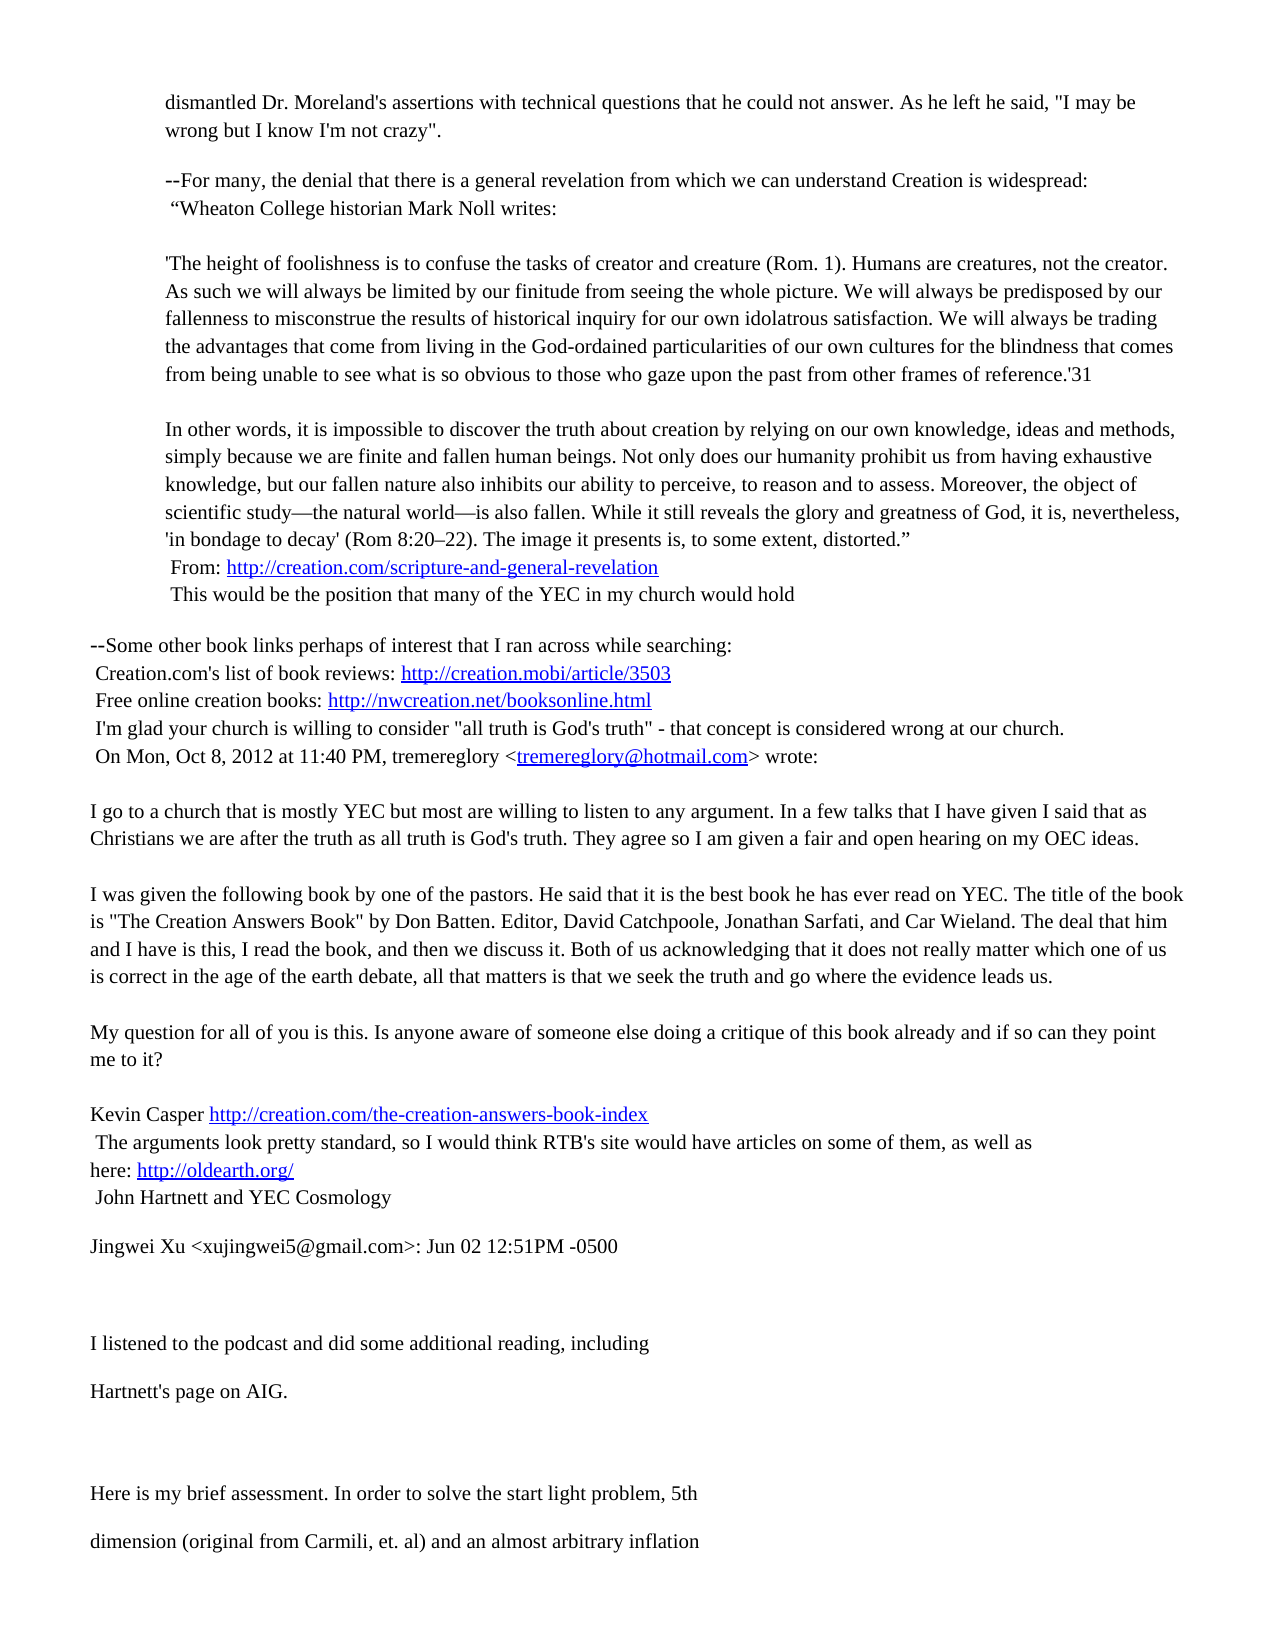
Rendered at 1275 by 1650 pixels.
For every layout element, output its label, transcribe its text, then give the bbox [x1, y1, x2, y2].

text Hartnett's page on AIG. [90, 1379, 1185, 1403]
text --Some other book links perhaps of interest that I ran across while searching: Creation.com's list of book reviews: http://creation.mobi/article/3503 Free online creation books: http://nwcreation.net/booksonline.html I'm glad your church is willing to consider "all truth is God's truth" - that concept is considered wrong at our church. On Mon, Oct 8, 2012 at 11:40 PM, tremereglory <tremereglory@hotmail.com> wrote: I go to a church that is mostly YEC but most are willing to listen to any argument. In a few talks that I have given I said that as Christians we are after the truth as all truth is God's truth. They agree so I am given a fair and open hearing on my OEC ideas. I was given the following book by one of the pastors. He said that it is the best book he has ever read on YEC. The title of the book is "The Creation Answers Book" by Don Batten. Editor, David Catchpoole, Jonathan Sarfati, and Car Wieland. The deal that him and I have is this, I read the book, and then we discuss it. Both of us acknowledging that it does not really matter which one of us is correct in the age of the earth debate, all that matters is that we seek the truth and go where the evidence leads us. My question for all of you is this. Is anyone aware of someone else doing a critique of this book already and if so can they point me to it? Kevin Casper http://creation.com/the-creation-answers-book-index The arguments look pretty standard, so I would think RTB's site would have articles on some of them, as well as here: http://oldearth.org/ John Hartnett and YEC Cosmology [90, 631, 1185, 1209]
text Here is my brief assessment. In order to solve the start light problem, 5th [90, 1480, 1185, 1504]
text Jingwei Xu <xujingwei5@gmail.com>: Jun 02 12:51PM -0500 [90, 1234, 1185, 1258]
text dimension (original from Carmili, et. al) and an almost arbitrary inflation [90, 1529, 1185, 1553]
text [165, 90, 1185, 142]
text --For many, the denial that there is a general revelation from which we can understand Creation is widespread: “Wheaton College historian Mark Noll writes: 'The height of foolishness is to confuse the tasks of creator and creature (Rom. 1). Humans are creatures, not the creator. As such we will always be limited by our finitude from seeing the whole picture. We will always be predisposed by our fallenness to misconstrue the results of historical inquiry for our own idolatrous satisfaction. We will always be trading the advantages that come from living in the God-ordained particularities of our own cultures for the blindness that comes from being unable to see what is so obvious to those who gaze upon the past from other frames of reference.'31 In other words, it is impossible to discover the truth about creation by relying on our own knowledge, ideas and methods, simply because we are finite and fallen human beings. Not only does our humanity prohibit us from having exhaustive knowledge, but our fallen nature also inhibits our ability to perceive, to reason and to assess. Moreover, the object of scientific study—the natural world—is also fallen. While it still reveals the glory and greatness of God, it is, nevertheless, 'in bondage to decay' (Rom 8:20–22). The image it presents is, to some extent, distorted.” From: http://creation.com/scripture-and-general-revelation This would be the position that many of the YEC in my church would hold [165, 166, 1185, 606]
text I listened to the podcast and did some additional reading, including [90, 1331, 1185, 1354]
